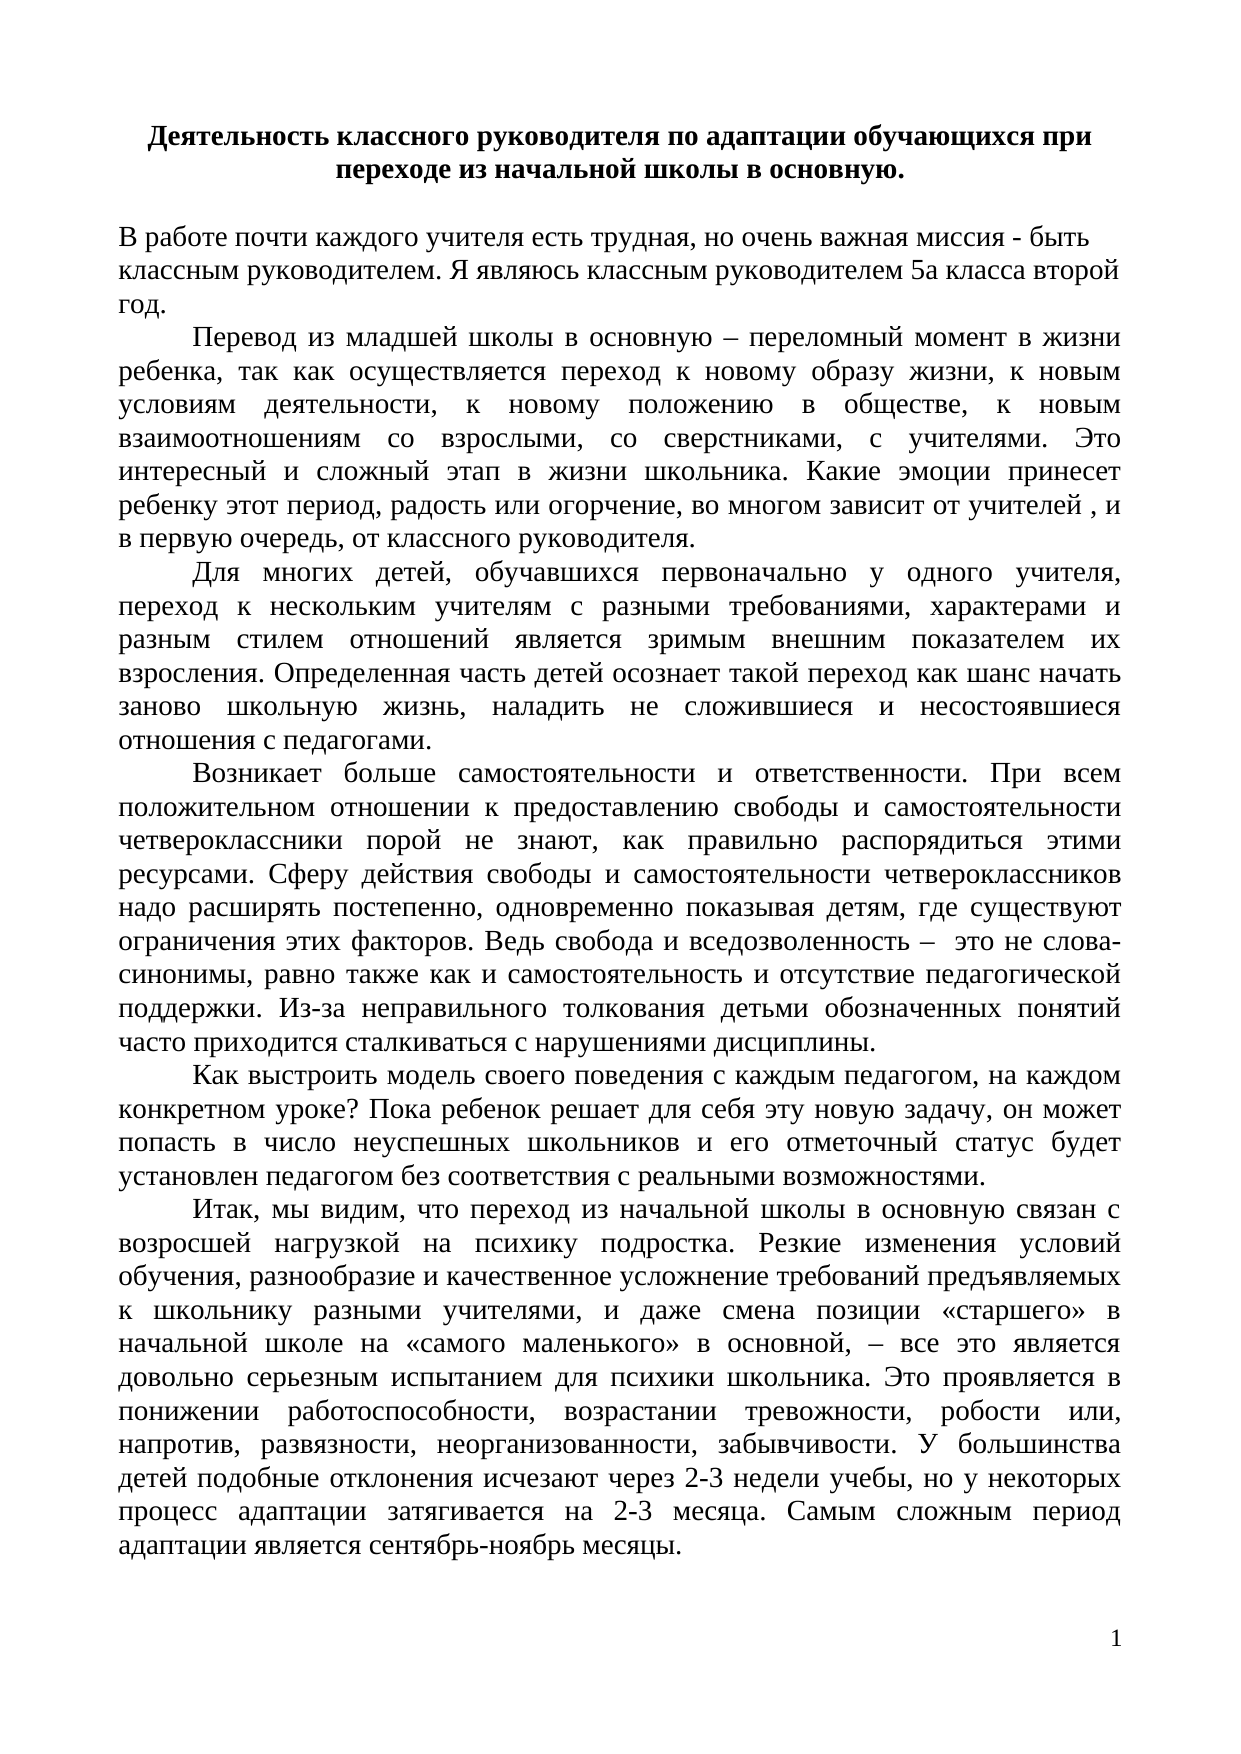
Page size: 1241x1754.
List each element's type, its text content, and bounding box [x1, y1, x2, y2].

text Возникает больше самостоятельности и ответственности. При всем положительном отношении к предоставлению свободы и самостоятельности четвероклассники порой не знают, как правильно распорядиться этими ресурсами. Сферу действия свободы и самостоятельности четвероклассников надо расширять постепенно, одновременно показывая детям, где существуют ограничения этих факторов. Ведь свобода и вседозволенность – это не слова-синонимы, равно также как и самостоятельность и отсутствие педагогической поддержки. Из-за неправильного толкования детьми обозначенных понятий часто приходится сталкиваться с нарушениями дисциплины. [118, 755, 1122, 1057]
text Как выстроить модель своего поведения с каждым педагогом, на каждом конкретном уроке? Пока ребенок решает для себя эту новую задачу, он может попасть в число неуспешных школьников и его отметочный статус будет установлен педагогом без соответствия с реальными возможностями. [118, 1057, 1122, 1191]
text Перевод из младшей школы в основную – переломный момент в жизни ребенка, так как осуществляется переход к новому образу жизни, к новым условиям деятельности, к новому положению в обществе, к новым взаимоотношениям со взрослыми, со сверстниками, с учителями. Это интересный и сложный этап в жизни школьника. Какие эмоции принесет ребенку этот период, радость или огорчение, во многом зависит от учителей , и в первую очередь, от классного руководителя. [118, 319, 1122, 554]
text Для многих детей, обучавшихся первоначально у одного учителя, переход к нескольким учителям с разными требованиями, характерами и разным стилем отношений является зримым внешним показателем их взросления. Определенная часть детей осознает такой переход как шанс начать заново школьную жизнь, наладить не сложившиеся и несостоявшиеся отношения с педагогами. [118, 554, 1122, 755]
text Итак, мы видим, что переход из начальной школы в основную связан с возросшей нагрузкой на психику подростка. Резкие изменения условий обучения, разнообразие и качественное усложнение требований предъявляемых к школьнику разными учителями, и даже смена позиции «старшего» в начальной школе на «самого маленького» в основной, – все это является довольно серьезным испытанием для психики школьника. Это проявляется в понижении работоспособности, возрастании тревожности, робости или, напротив, развязности, неорганизованности, забывчивости. У большинства детей подобные отклонения исчезают через 2-3 недели учебы, но у некоторых процесс адаптации затягивается на 2-3 месяца. Самым сложным период адаптации является сентябрь-ноябрь месяцы. [118, 1191, 1122, 1560]
text В работе почти каждого учителя есть трудная, но очень важная миссия - быть классным руководителем. Я являюсь классным руководителем 5а класса второй год. [118, 219, 1122, 319]
text Деятельность классного руководителя по адаптации обучающихся при переходе из начальной школы в основную. [118, 118, 1122, 185]
